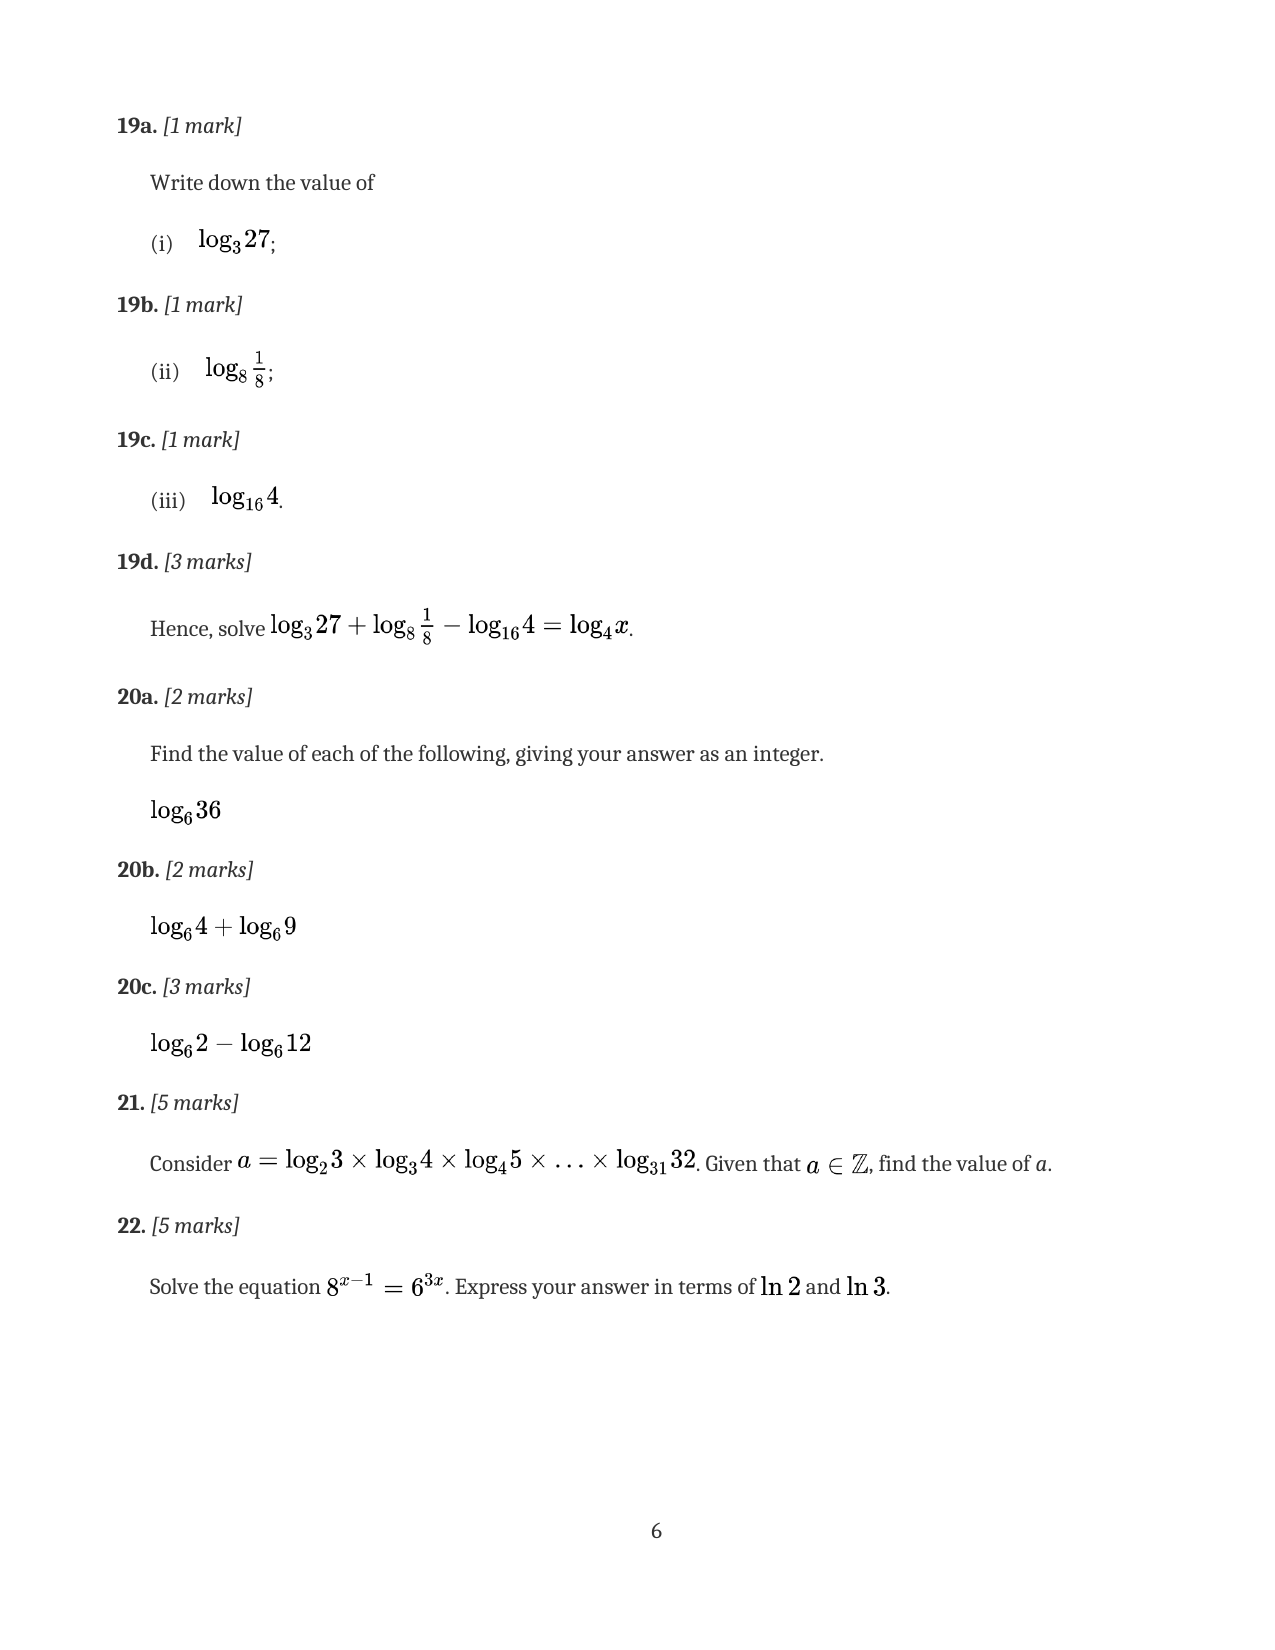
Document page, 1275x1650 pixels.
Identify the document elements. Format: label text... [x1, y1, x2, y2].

text 19d. [3 marks] [112, 549, 1162, 575]
text (i) ; [150, 226, 1162, 261]
picture [150, 913, 296, 943]
picture [806, 1151, 869, 1177]
picture [326, 1269, 445, 1299]
text 20a. [2 marks] [112, 683, 1162, 710]
text Write down the value of [150, 169, 1162, 196]
picture [205, 348, 268, 391]
text 20b. [2 marks] [112, 857, 1162, 883]
text 20c. [3 marks] [112, 973, 1162, 1000]
text 19a. [1 mark] [112, 112, 1162, 139]
picture [198, 226, 270, 256]
picture [846, 1273, 886, 1299]
text Find the value of each of the following, giving your answer as an integer. [150, 740, 1162, 767]
text Solve the equation . Express your answer in terms of and . [150, 1269, 1162, 1304]
picture [270, 605, 629, 648]
picture [237, 1147, 696, 1177]
text 19b. [1 mark] [112, 292, 1162, 318]
text (iii) . [150, 483, 1162, 518]
text 22. [5 marks] [112, 1212, 1162, 1239]
picture [150, 1030, 311, 1060]
picture [211, 483, 279, 513]
picture [150, 797, 221, 827]
text (ii) ; [150, 348, 1162, 396]
picture [761, 1273, 801, 1299]
text 21. [5 marks] [112, 1090, 1162, 1116]
text 19c. [1 mark] [112, 426, 1162, 453]
